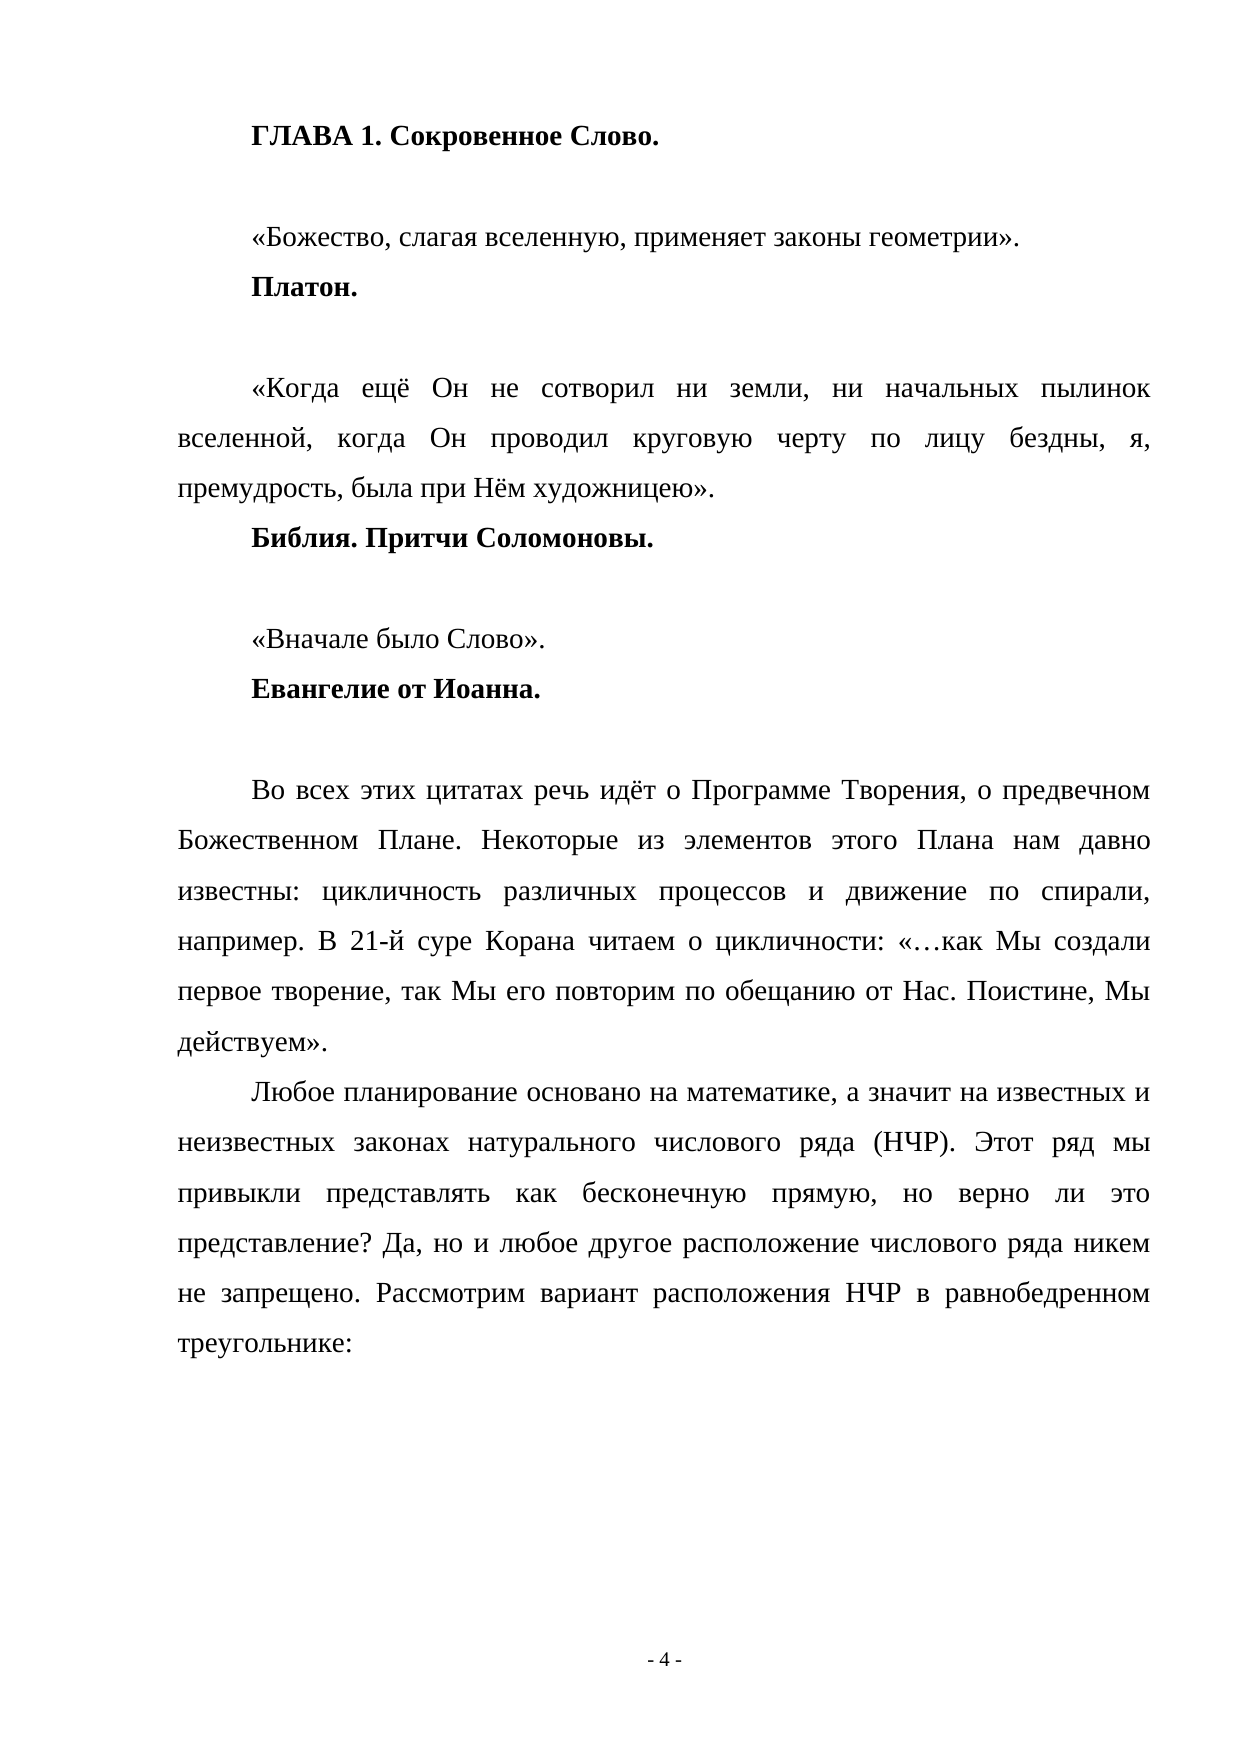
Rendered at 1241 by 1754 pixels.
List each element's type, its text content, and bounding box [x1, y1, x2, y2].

text «Божество, слагая вселенную, применяет законы геометрии». [177, 219, 1152, 252]
text Во всех этих цитатах речь идёт о Программе Творения, о предвечном Божественном Плане. Некоторые из элементов этого Плана нам давно известны: цикличность различных процессов и движение по спирали, например. В 21-й суре Корана читаем о цикличности: «…как Мы создали первое творение, так Мы его повторим по обещанию от Нас. Поистине, Мы действуем». [177, 772, 1152, 1057]
text ГЛАВА 1. Сокровенное Слово. [177, 118, 1152, 152]
text «Когда ещё Он не сотворил ни земли, ни начальных пылинок вселенной, когда Он проводил круговую черту по лицу бездны, я, премудрость, была при Нём художницею». [177, 370, 1152, 504]
text Библия. Притчи Соломоновы. [177, 521, 1152, 554]
text Платон. [177, 269, 1152, 303]
text Любое планирование основано на математике, а значит на известных и неизвестных законах натурального числового ряда (НЧР). Этот ряд мы привыкли представлять как бесконечную прямую, но верно ли это представление? Да, но и любое другое расположение числового ряда никем не запрещено. Рассмотрим вариант расположения НЧР в равнобедренном треугольнике: [177, 1074, 1152, 1359]
text «Вначале было Слово». [177, 621, 1152, 655]
text Евангелие от Иоанна. [177, 672, 1152, 705]
